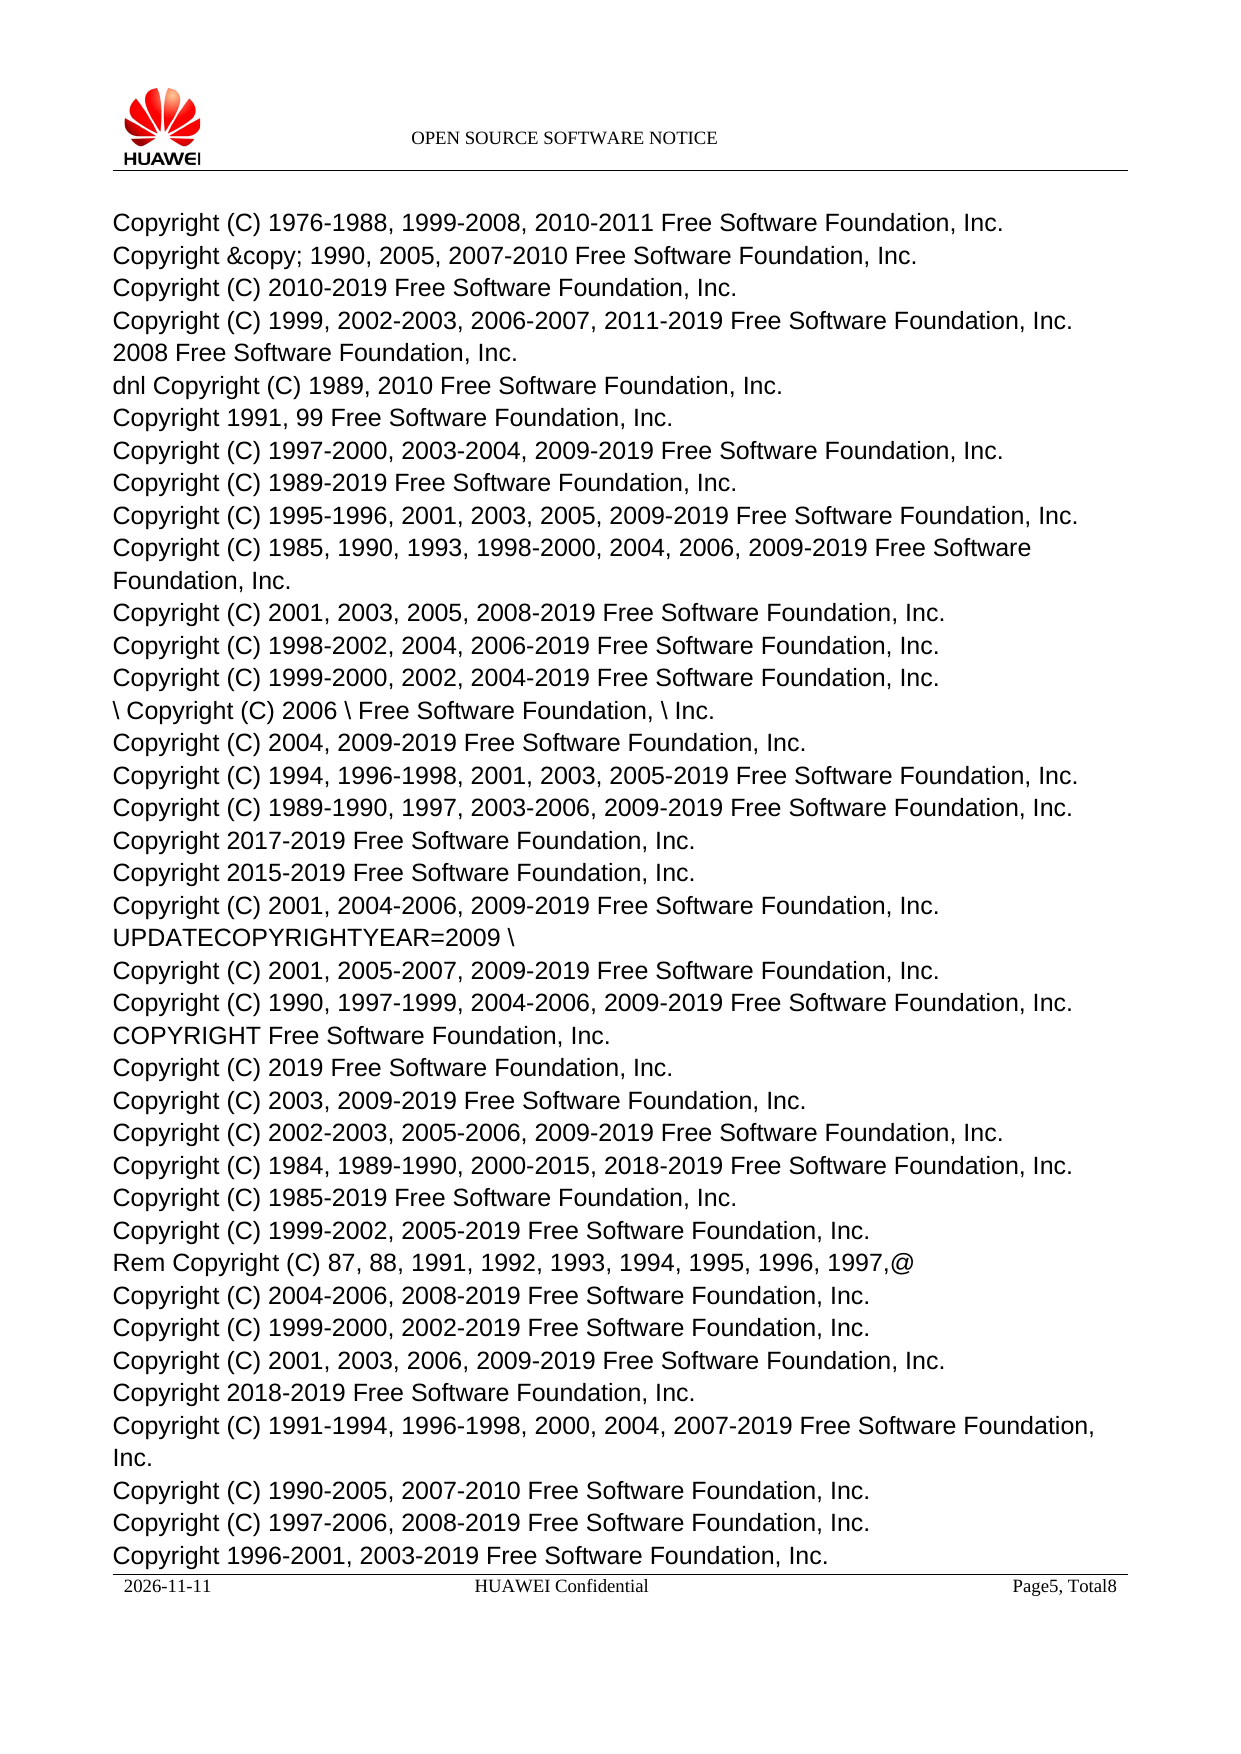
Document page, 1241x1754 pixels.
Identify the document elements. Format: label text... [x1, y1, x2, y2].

picture [124, 88, 201, 165]
